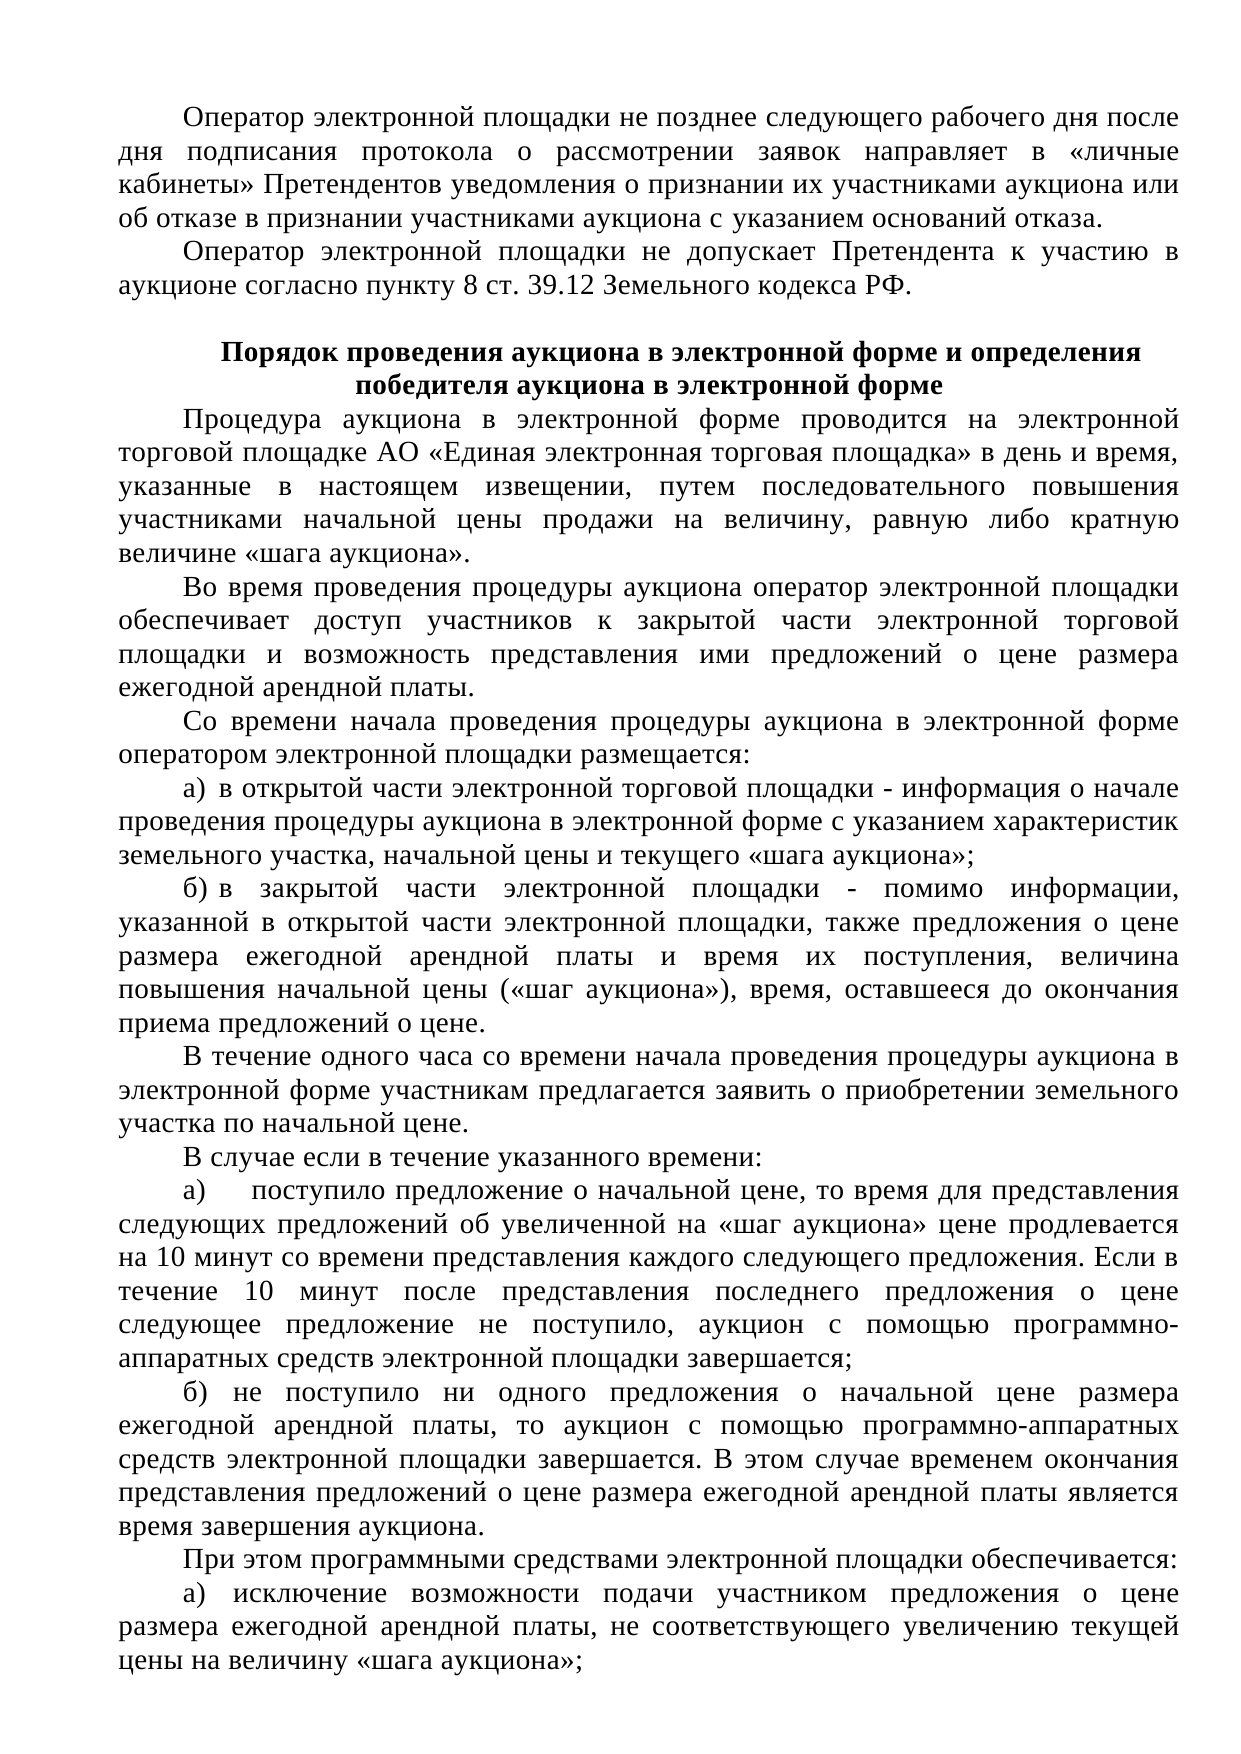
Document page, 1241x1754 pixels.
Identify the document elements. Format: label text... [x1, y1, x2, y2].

text б) в закрытой части электронной площадки - помимо информации, указанной в открытой части электронной площадки, также предложения о цене размера ежегодной арендной платы и время их поступления, величина повышения начальной цены («шаг аукциона»), время, оставшееся до окончания приема предложений о цене. [118, 871, 1181, 1038]
text В случае если в течение указанного времени: [118, 1139, 1181, 1172]
text б) не поступило ни одного предложения о начальной цене размера ежегодной арендной платы, то аукцион с помощью программно-аппаратных средств электронной площадки завершается. В этом случае временем окончания представления предложений о цене размера ежегодной арендной платы является время завершения аукциона. [118, 1374, 1181, 1541]
text Порядок проведения аукциона в электронной форме и определения победителя аукциона в электронной форме [118, 334, 1181, 401]
text а) поступило предложение о начальной цене, то время для представления следующих предложений об увеличенной на «шаг аукциона» цене продлевается на 10 минут со времени представления каждого следующего предложения. Если в течение 10 минут после представления последнего предложения о цене следующее предложение не поступило, аукцион с помощью программно-аппаратных средств электронной площадки завершается; [118, 1172, 1181, 1374]
text При этом программными средствами электронной площадки обеспечивается: [118, 1541, 1181, 1575]
text В течение одного часа со времени начала проведения процедуры аукциона в электронной форме участникам предлагается заявить о приобретении земельного участка по начальной цене. [118, 1038, 1181, 1139]
text а) в открытой части электронной торговой площадки - информация о начале проведения процедуры аукциона в электронной форме с указанием характеристик земельного участка, начальной цены и текущего «шага аукциона»; [118, 770, 1181, 871]
text Со времени начала проведения процедуры аукциона в электронной форме оператором электронной площадки размещается: [118, 703, 1181, 770]
text Оператор электронной площадки не позднее следующего рабочего дня после дня подписания протокола о рассмотрении заявок направляет в «личные кабинеты» Претендентов уведомления о признании их участниками аукциона или об отказе в признании участниками аукциона с указанием оснований отказа. [118, 99, 1181, 233]
text Во время проведения процедуры аукциона оператор электронной площадки обеспечивает доступ участников к закрытой части электронной торговой площадки и возможность представления ими предложений о цене размера ежегодной арендной платы. [118, 569, 1181, 703]
text Оператор электронной площадки не допускает Претендента к участию в аукционе согласно пункту 8 ст. 39.12 Земельного кодекса РФ. [118, 233, 1181, 300]
text а) исключение возможности подачи участником предложения о цене размера ежегодной арендной платы, не соответствующего увеличению текущей цены на величину «шага аукциона»; [118, 1575, 1181, 1676]
text Процедура аукциона в электронной форме проводится на электронной торговой площадке АО «Единая электронная торговая площадка» в день и время, указанные в настоящем извещении, путем последовательного повышения участниками начальной цены продажи на величину, равную либо кратную величине «шага аукциона». [118, 401, 1181, 569]
